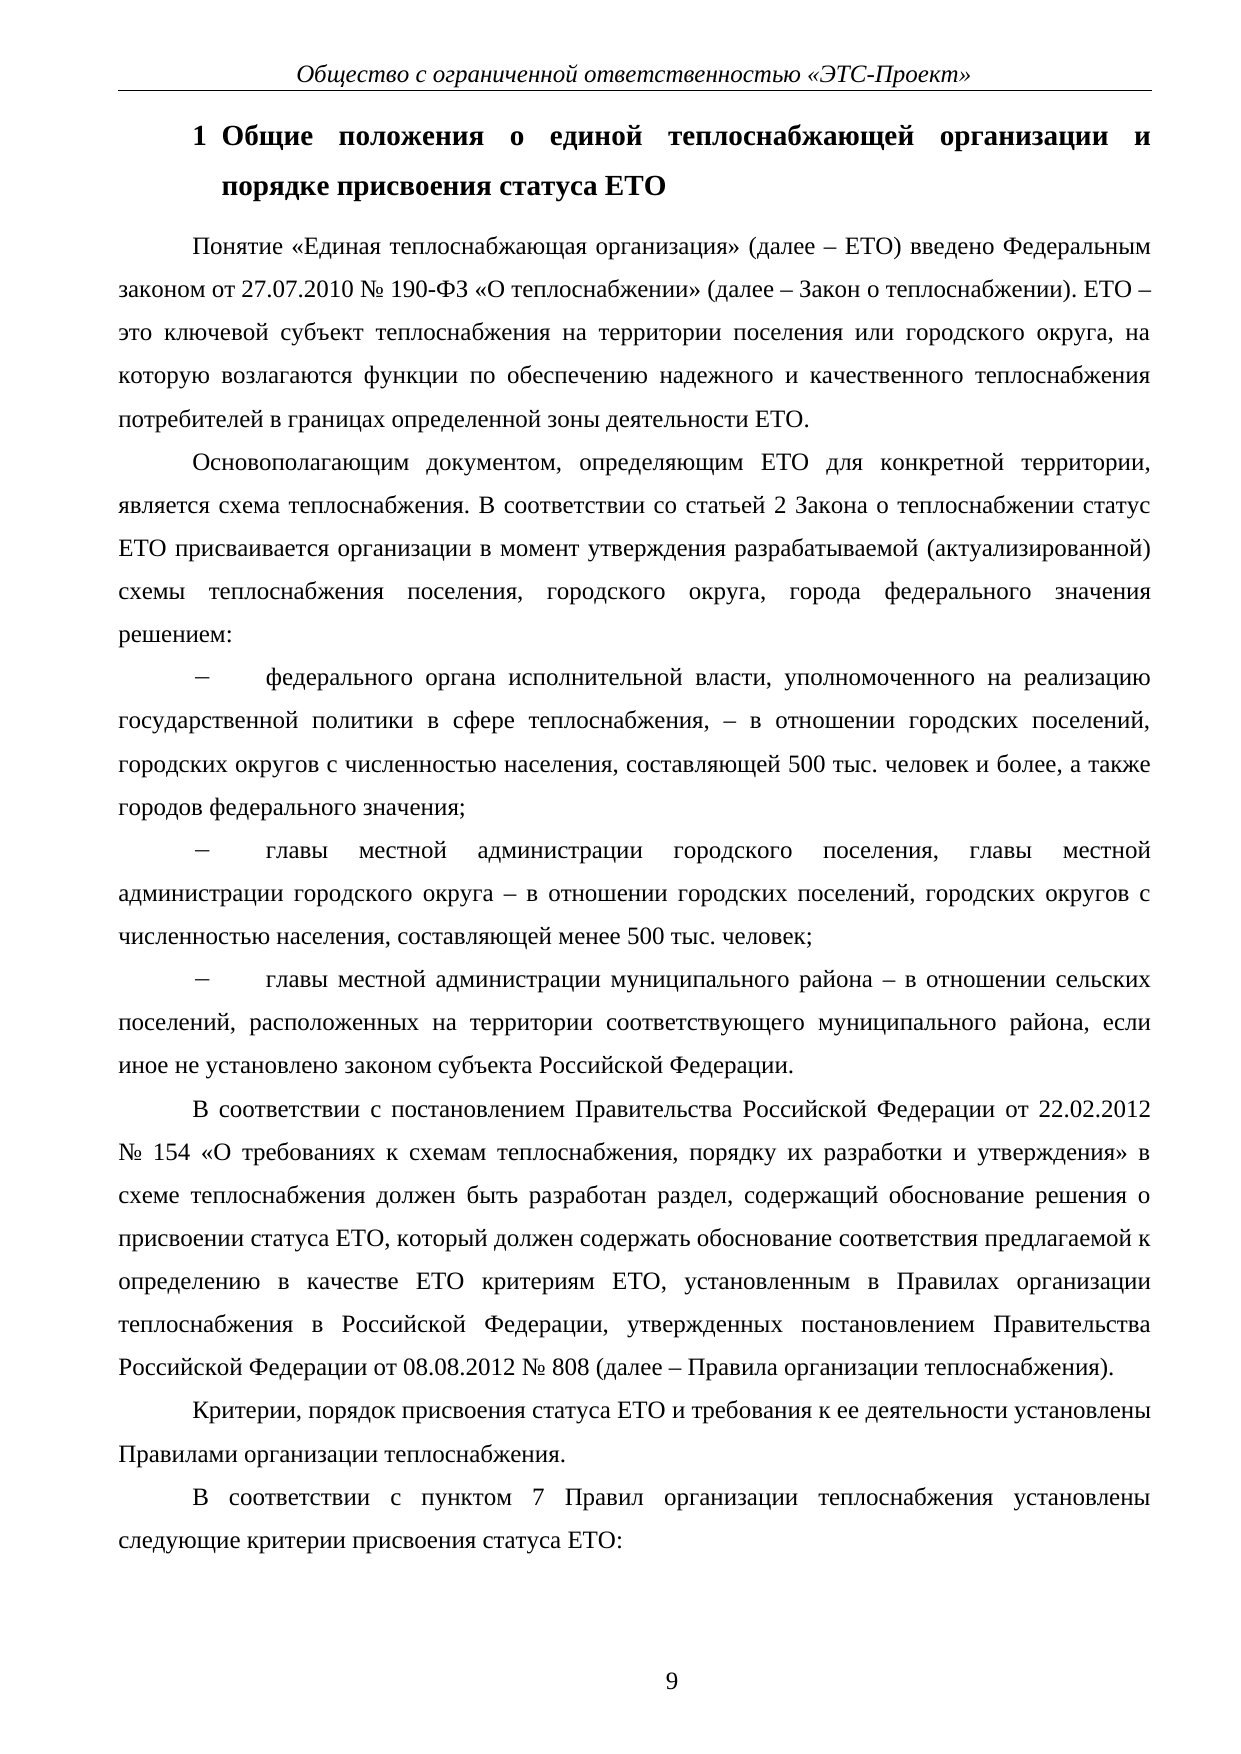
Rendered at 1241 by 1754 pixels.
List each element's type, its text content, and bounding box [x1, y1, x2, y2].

list федерального органа исполнительной власти, уполномоченного на реализацию государственной политики в сфере теплоснабжения, – в отношении городских поселений, городских округов с численностью населения, составляющей 500 тыс. человек и более, а также городов федерального значения; [118, 662, 1152, 821]
text В соответствии с постановлением Правительства Российской Федерации от 22.02.2012 № 154 «О требованиях к схемам теплоснабжения, порядку их разработки и утверждения» в схеме теплоснабжения должен быть разработан раздел, содержащий обоснование решения о присвоении статуса ЕТО, который должен содержать обоснование соответствия предлагаемой к определению в качестве ЕТО критериям ЕТО, установленным в Правилах организации теплоснабжения в Российской Федерации, утвержденных постановлением Правительства Российской Федерации от 08.08.2012 № 808 (далее – Правила организации теплоснабжения). [118, 1094, 1152, 1381]
text Понятие «Единая теплоснабжающая организация» (далее – ЕТО) введено Федеральным законом от 27.07.2010 № 190-ФЗ «О теплоснабжении» (далее – Закон о теплоснабжении). ЕТО – это ключевой субъект теплоснабжения на территории поселения или городского округа, на которую возлагаются функции по обеспечению надежного и качественного теплоснабжения потребителей в границах определенной зоны деятельности ЕТО. [118, 231, 1152, 432]
list главы местной администрации городского поселения, главы местной администрации городского округа – в отношении городских поселений, городских округов с численностью населения, составляющей менее 500 тыс. человек; [118, 835, 1152, 950]
text В соответствии с пунктом 7 Правил организации теплоснабжения установлены следующие критерии присвоения статуса ЕТО: [118, 1482, 1152, 1554]
list Общие положения о единой теплоснабжающей организации и порядке присвоения статуса ЕТО [192, 118, 1152, 202]
list главы местной администрации муниципального района – в отношении сельских поселений, расположенных на территории соответствующего муниципального района, если иное не установлено законом субъекта Российской Федерации. [118, 964, 1152, 1079]
text Основополагающим документом, определяющим ЕТО для конкретной территории, является схема теплоснабжения. В соответствии со статьей 2 Закона о теплоснабжении статус ЕТО присваивается организации в момент утверждения разрабатываемой (актуализированной) схемы теплоснабжения поселения, городского округа, города федерального значения решением: [118, 447, 1152, 648]
text Критерии, порядок присвоения статуса ЕТО и требования к ее деятельности установлены Правилами организации теплоснабжения. [118, 1396, 1152, 1467]
